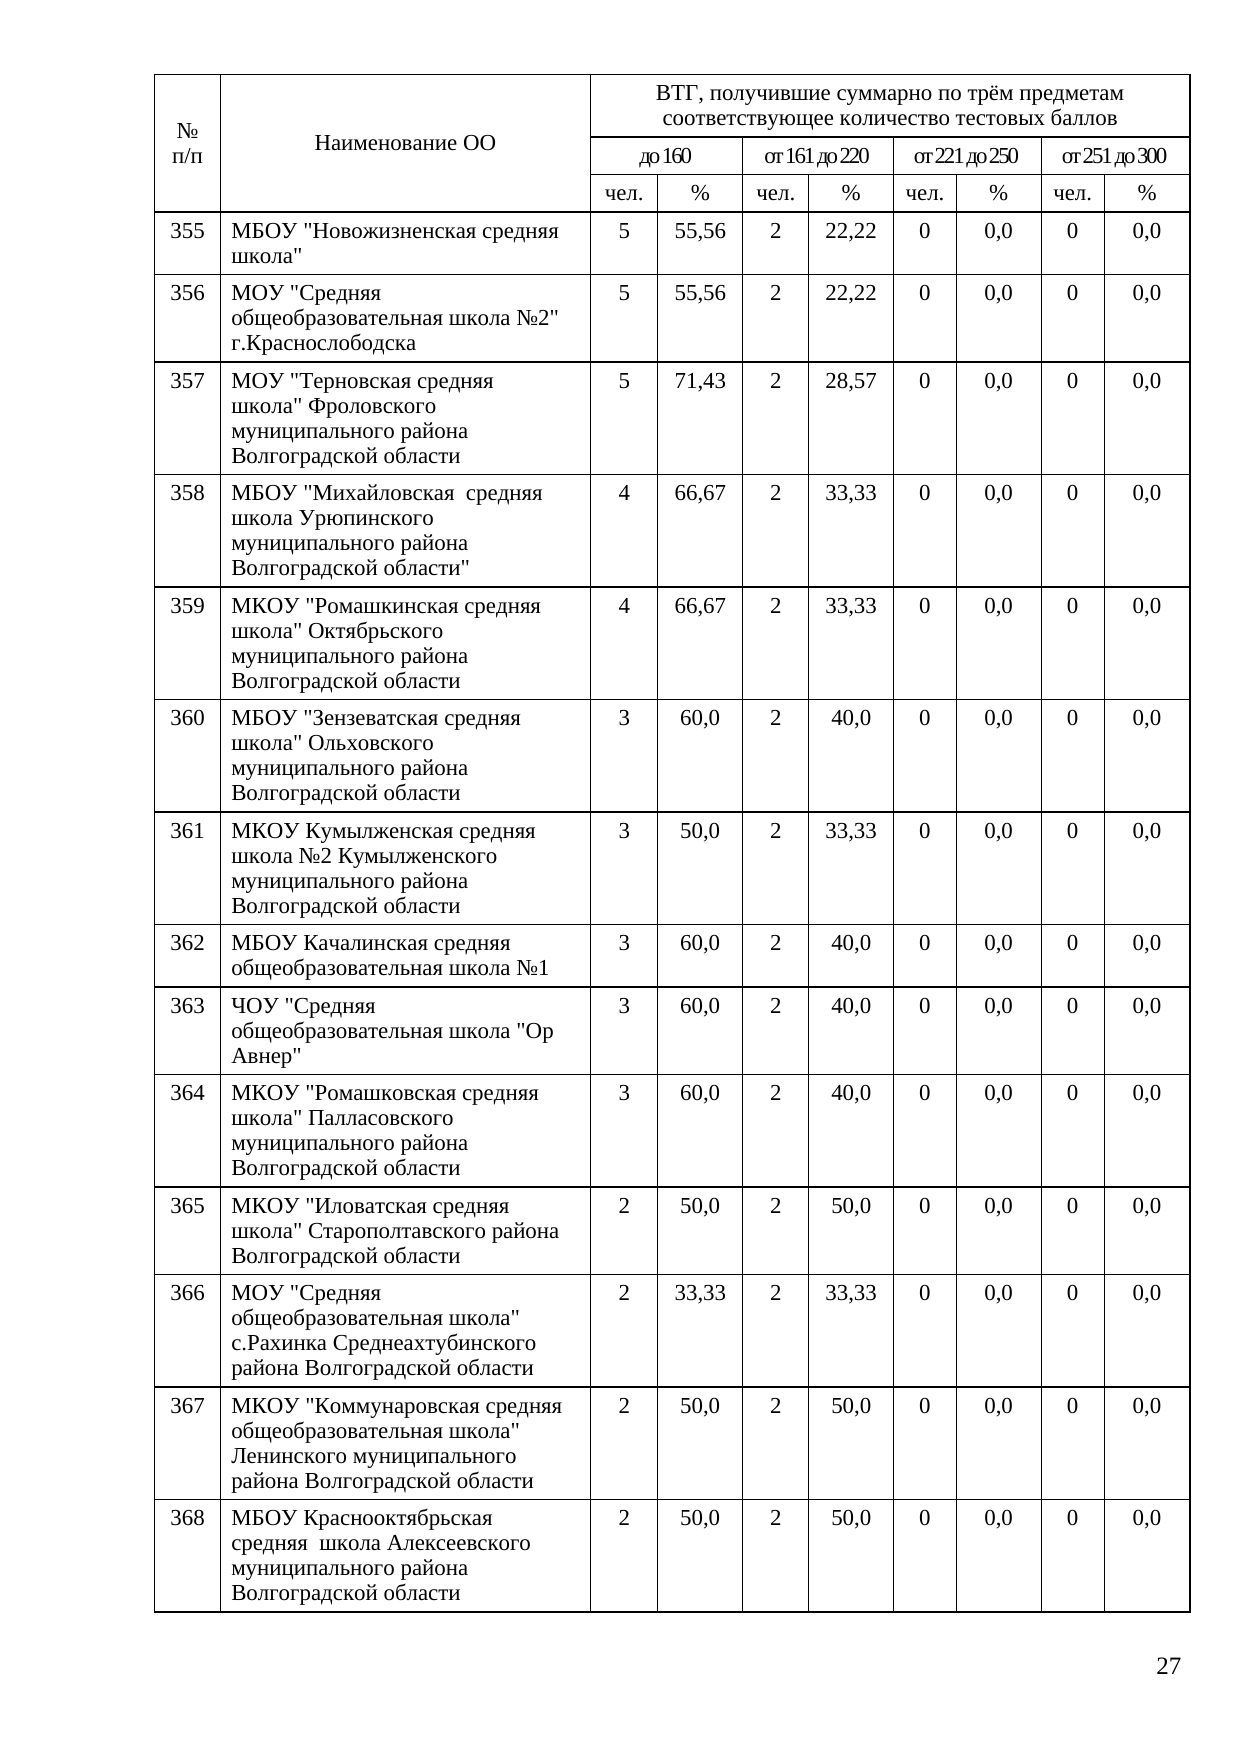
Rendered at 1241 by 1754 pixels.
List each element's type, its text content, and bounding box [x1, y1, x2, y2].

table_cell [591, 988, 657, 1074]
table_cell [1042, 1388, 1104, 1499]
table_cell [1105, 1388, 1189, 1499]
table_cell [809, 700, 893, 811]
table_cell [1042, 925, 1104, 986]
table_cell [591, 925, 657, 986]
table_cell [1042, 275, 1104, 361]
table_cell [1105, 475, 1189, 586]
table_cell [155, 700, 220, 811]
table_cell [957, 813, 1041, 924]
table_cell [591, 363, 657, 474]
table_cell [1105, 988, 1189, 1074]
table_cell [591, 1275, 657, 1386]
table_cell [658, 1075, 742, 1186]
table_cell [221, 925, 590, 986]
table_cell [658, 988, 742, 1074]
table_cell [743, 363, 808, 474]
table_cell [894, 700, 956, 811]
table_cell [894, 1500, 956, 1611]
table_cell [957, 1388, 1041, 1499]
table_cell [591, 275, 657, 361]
table_cell от 161 до 220 [743, 138, 893, 174]
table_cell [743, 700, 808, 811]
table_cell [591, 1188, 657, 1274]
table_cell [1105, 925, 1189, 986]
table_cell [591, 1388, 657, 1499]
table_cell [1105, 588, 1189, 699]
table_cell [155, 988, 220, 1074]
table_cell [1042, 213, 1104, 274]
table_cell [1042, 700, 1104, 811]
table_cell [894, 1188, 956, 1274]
table_cell % [957, 175, 1041, 211]
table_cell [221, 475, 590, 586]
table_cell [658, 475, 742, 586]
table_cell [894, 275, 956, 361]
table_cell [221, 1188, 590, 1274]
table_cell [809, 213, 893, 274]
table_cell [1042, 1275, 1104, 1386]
table_header ВТГ, получившие суммарно по трём предметам соответствующее количество тестовых баллов [591, 75, 1189, 136]
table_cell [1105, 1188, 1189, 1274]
table_cell % [809, 175, 893, 211]
table_cell чел. [743, 175, 808, 211]
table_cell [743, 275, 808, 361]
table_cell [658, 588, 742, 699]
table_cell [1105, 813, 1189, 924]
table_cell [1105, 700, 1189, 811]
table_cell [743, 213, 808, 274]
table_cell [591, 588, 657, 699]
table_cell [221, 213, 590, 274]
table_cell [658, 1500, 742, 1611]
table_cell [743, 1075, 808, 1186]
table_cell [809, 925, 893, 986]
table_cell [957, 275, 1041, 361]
table_cell чел. [1042, 175, 1104, 211]
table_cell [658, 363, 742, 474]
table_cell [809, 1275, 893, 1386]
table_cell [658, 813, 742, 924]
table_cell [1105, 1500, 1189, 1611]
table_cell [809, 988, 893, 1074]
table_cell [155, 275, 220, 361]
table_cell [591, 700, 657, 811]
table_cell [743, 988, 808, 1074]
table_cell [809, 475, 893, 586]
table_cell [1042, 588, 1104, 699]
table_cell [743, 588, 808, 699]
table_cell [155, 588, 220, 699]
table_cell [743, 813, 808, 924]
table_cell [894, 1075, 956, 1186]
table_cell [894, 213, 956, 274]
table_cell до 160 [591, 138, 742, 174]
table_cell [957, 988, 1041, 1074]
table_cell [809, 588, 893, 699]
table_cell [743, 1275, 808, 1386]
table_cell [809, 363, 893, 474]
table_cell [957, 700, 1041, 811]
table_header Наименование ОО [221, 75, 590, 211]
table_cell чел. [894, 175, 956, 211]
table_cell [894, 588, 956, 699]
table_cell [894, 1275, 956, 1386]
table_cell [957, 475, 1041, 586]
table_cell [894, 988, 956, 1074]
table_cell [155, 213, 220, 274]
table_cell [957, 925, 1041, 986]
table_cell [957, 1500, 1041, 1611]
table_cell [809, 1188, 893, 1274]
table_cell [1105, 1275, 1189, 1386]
table_cell от 221 до 250 [894, 138, 1041, 174]
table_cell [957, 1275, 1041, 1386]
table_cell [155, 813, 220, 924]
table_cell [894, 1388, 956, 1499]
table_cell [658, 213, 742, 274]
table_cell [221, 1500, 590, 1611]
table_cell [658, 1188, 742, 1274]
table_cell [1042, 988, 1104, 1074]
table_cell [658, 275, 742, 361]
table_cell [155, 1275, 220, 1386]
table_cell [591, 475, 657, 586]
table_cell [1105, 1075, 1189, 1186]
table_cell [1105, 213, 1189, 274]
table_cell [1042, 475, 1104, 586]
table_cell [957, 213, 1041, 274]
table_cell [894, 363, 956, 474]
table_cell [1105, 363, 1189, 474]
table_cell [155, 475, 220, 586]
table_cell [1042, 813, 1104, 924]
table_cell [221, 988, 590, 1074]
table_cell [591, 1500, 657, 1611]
table_header № п/п [155, 75, 220, 211]
table_cell % [658, 175, 742, 211]
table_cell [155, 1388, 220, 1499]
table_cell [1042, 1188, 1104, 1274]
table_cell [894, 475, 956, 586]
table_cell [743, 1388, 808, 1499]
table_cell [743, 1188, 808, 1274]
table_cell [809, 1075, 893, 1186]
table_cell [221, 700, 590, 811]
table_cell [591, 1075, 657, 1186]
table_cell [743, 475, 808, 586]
table_cell чел. [591, 175, 657, 211]
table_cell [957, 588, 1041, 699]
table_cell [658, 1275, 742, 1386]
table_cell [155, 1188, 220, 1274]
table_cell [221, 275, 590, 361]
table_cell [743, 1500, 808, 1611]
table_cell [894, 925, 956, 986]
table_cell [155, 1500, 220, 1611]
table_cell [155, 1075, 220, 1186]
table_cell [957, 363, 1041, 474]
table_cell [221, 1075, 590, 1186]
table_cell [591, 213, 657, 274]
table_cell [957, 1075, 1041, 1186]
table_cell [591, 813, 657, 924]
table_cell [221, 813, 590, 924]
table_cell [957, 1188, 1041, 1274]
table_cell от 251 до 300 [1042, 138, 1189, 174]
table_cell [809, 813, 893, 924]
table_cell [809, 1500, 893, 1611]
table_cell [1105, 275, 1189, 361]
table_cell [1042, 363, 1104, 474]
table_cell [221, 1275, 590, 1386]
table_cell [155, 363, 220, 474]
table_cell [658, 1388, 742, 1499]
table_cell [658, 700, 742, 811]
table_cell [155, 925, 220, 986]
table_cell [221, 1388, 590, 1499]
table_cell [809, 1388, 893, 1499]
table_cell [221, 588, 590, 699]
table_cell % [1105, 175, 1189, 211]
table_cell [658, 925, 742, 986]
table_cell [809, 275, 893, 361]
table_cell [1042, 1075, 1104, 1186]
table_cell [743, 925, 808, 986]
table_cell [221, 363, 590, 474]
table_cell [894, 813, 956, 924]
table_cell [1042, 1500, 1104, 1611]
